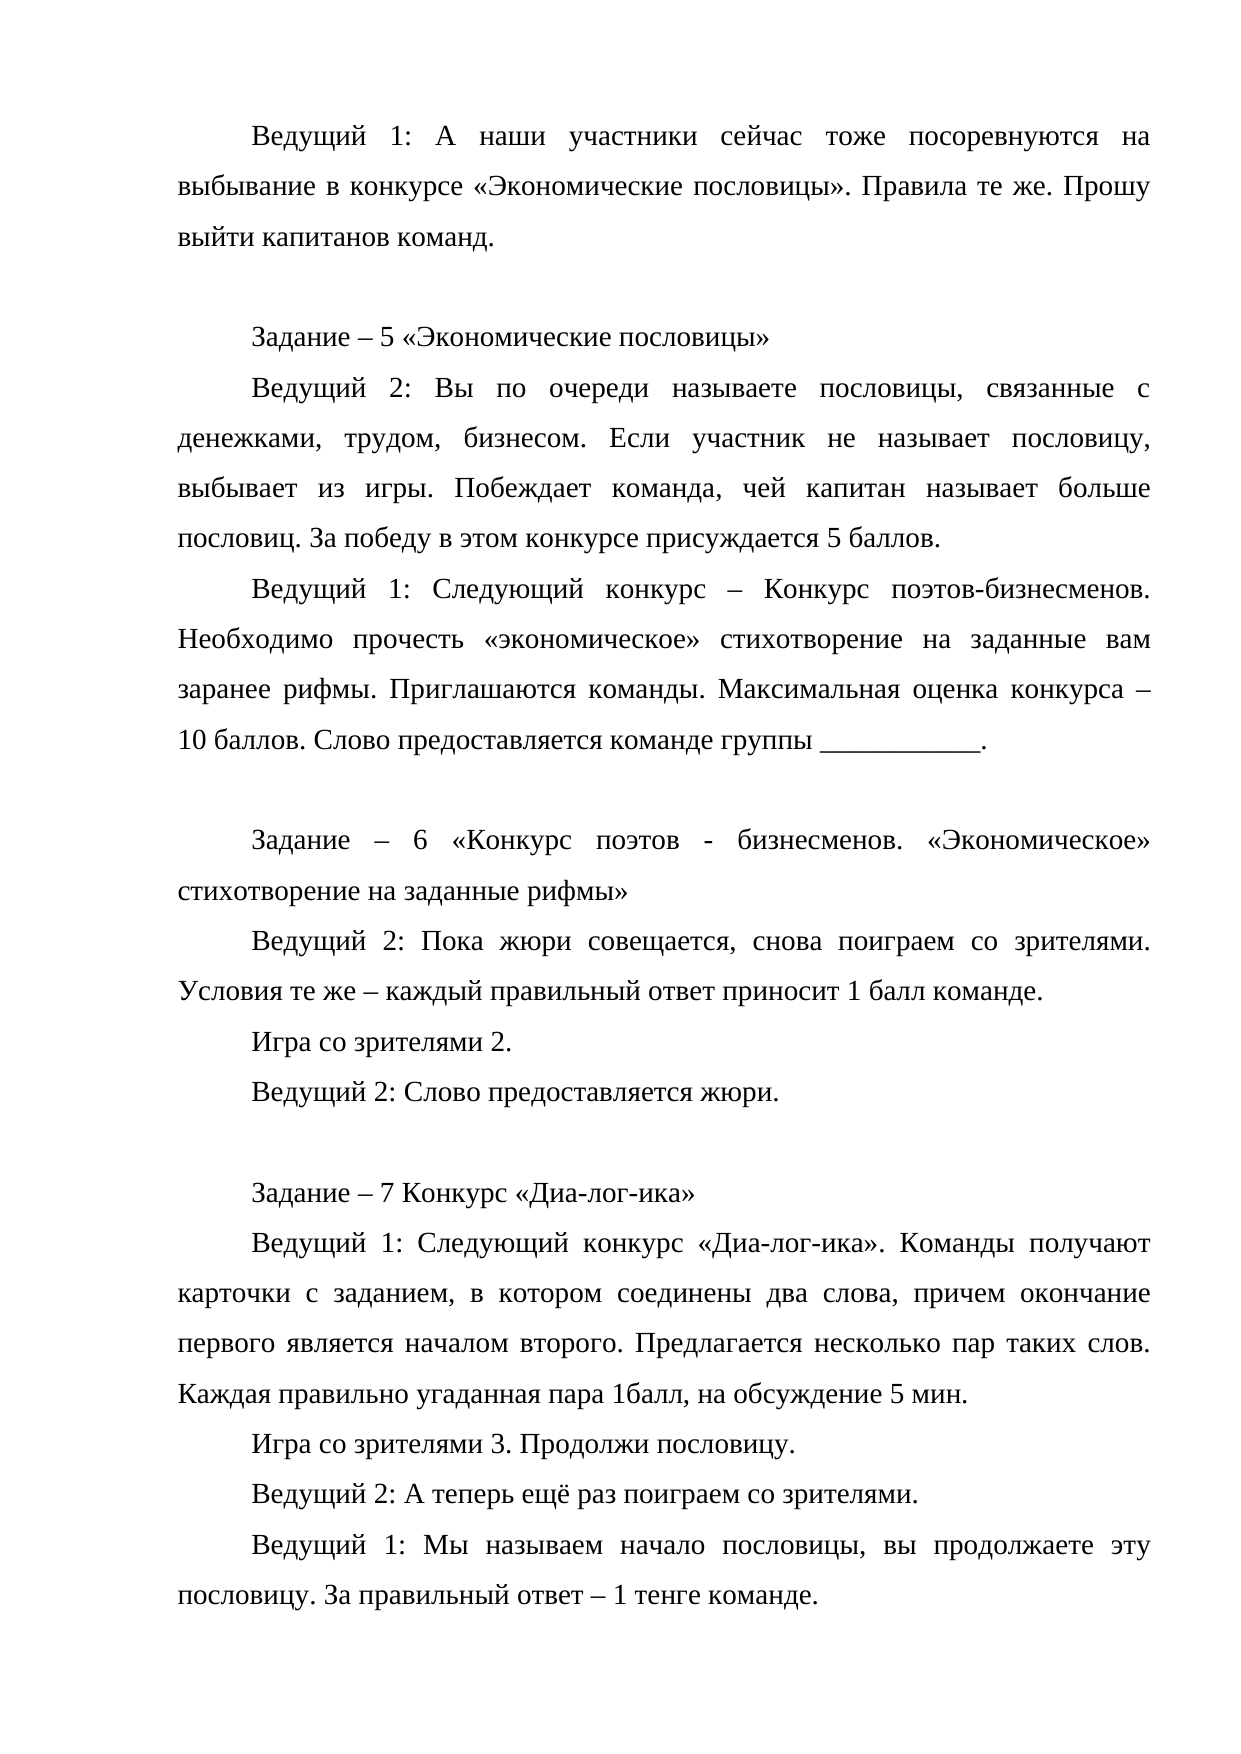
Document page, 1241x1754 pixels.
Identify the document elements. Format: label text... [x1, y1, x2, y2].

text Задание – 5 «Экономические пословицы» [177, 319, 1152, 353]
text Ведущий 2: Вы по очереди называете пословицы, связанные с денежками, трудом, бизнесом. Если участник не называет пословицу, выбывает из игры. Побеждает команда, чей капитан называет больше пословиц. За победу в этом конкурсе присуждается 5 баллов. [177, 370, 1152, 554]
text Ведущий 1: Следующий конкурс – Конкурс поэтов-бизнесменов. Необходимо прочесть «экономическое» стихотворение на заданные вам заранее рифмы. Приглашаются команды. Максимальная оценка конкурса – 10 баллов. Слово предоставляется команде группы ___________. [177, 571, 1152, 755]
text Задание – 7 Конкурс «Диа-лог-ика» [177, 1175, 1152, 1208]
text Игра со зрителями 3. Продолжи пословицу. [177, 1426, 1152, 1460]
text Ведущий 2: Пока жюри совещается, снова поиграем со зрителями. Условия те же – каждый правильный ответ приносит 1 балл команде. [177, 923, 1152, 1007]
text Ведущий 2: Слово предоставляется жюри. [177, 1074, 1152, 1108]
text Ведущий 2: А теперь ещё раз поиграем со зрителями. [177, 1477, 1152, 1510]
text Игра со зрителями 2. [177, 1024, 1152, 1057]
text Задание – 6 «Конкурс поэтов - бизнесменов. «Экономическое» стихотворение на заданные рифмы» [177, 822, 1152, 906]
text Ведущий 1: А наши участники сейчас тоже посоревнуются на выбывание в конкурсе «Экономические пословицы». Правила те же. Прошу выйти капитанов команд. [177, 118, 1152, 252]
text Ведущий 1: Мы называем начало пословицы, вы продолжаете эту пословицу. За правильный ответ – 1 тенге команде. [177, 1527, 1152, 1611]
text Ведущий 1: Следующий конкурс «Диа-лог-ика». Команды получают карточки с заданием, в котором соединены два слова, причем окончание первого является началом второго. Предлагается несколько пар таких слов. Каждая правильно угаданная пара 1балл, на обсуждение 5 мин. [177, 1225, 1152, 1409]
